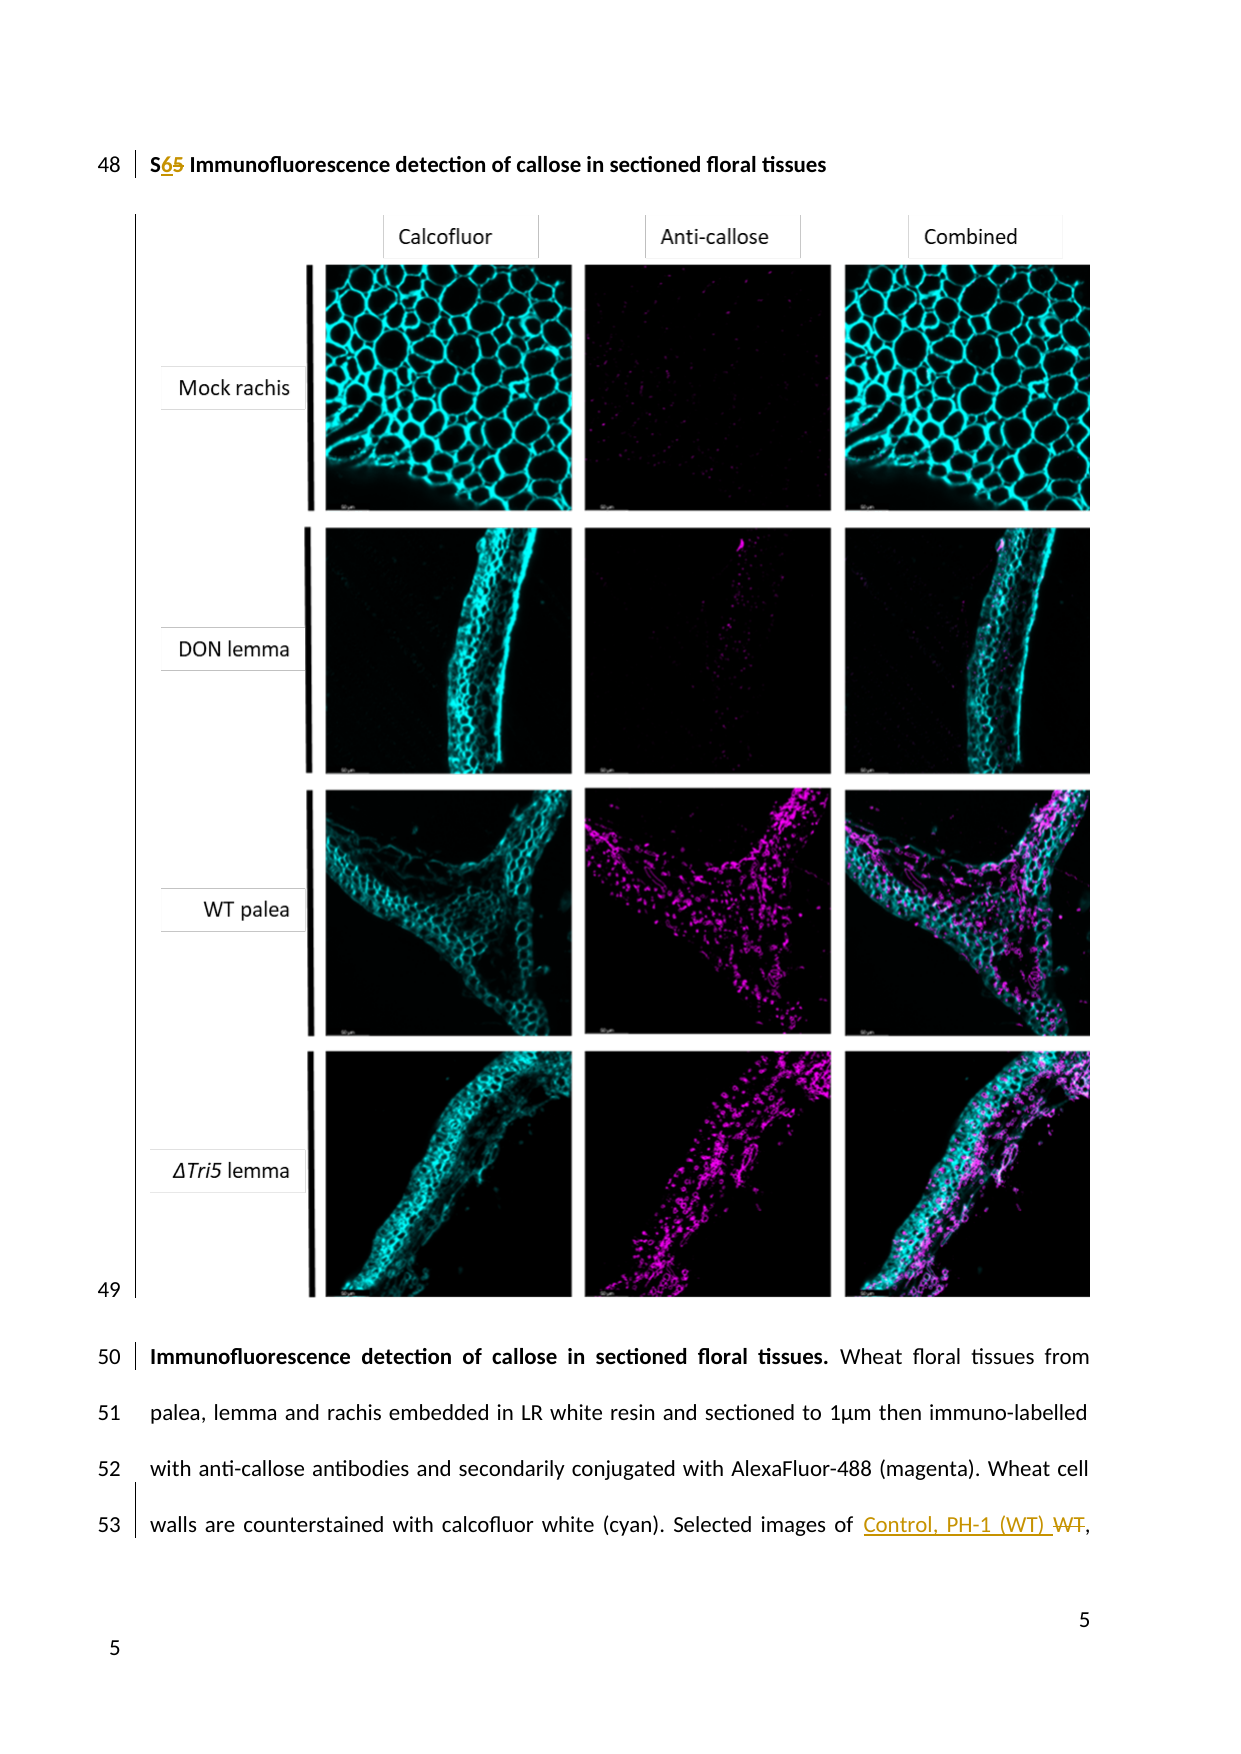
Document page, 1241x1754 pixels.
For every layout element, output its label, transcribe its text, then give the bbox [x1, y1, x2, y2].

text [150, 1342, 1090, 1538]
picture [150, 214, 1090, 1298]
subtitle S Immunofluorescence detection of callose in sectioned floral tissues [150, 150, 1090, 178]
